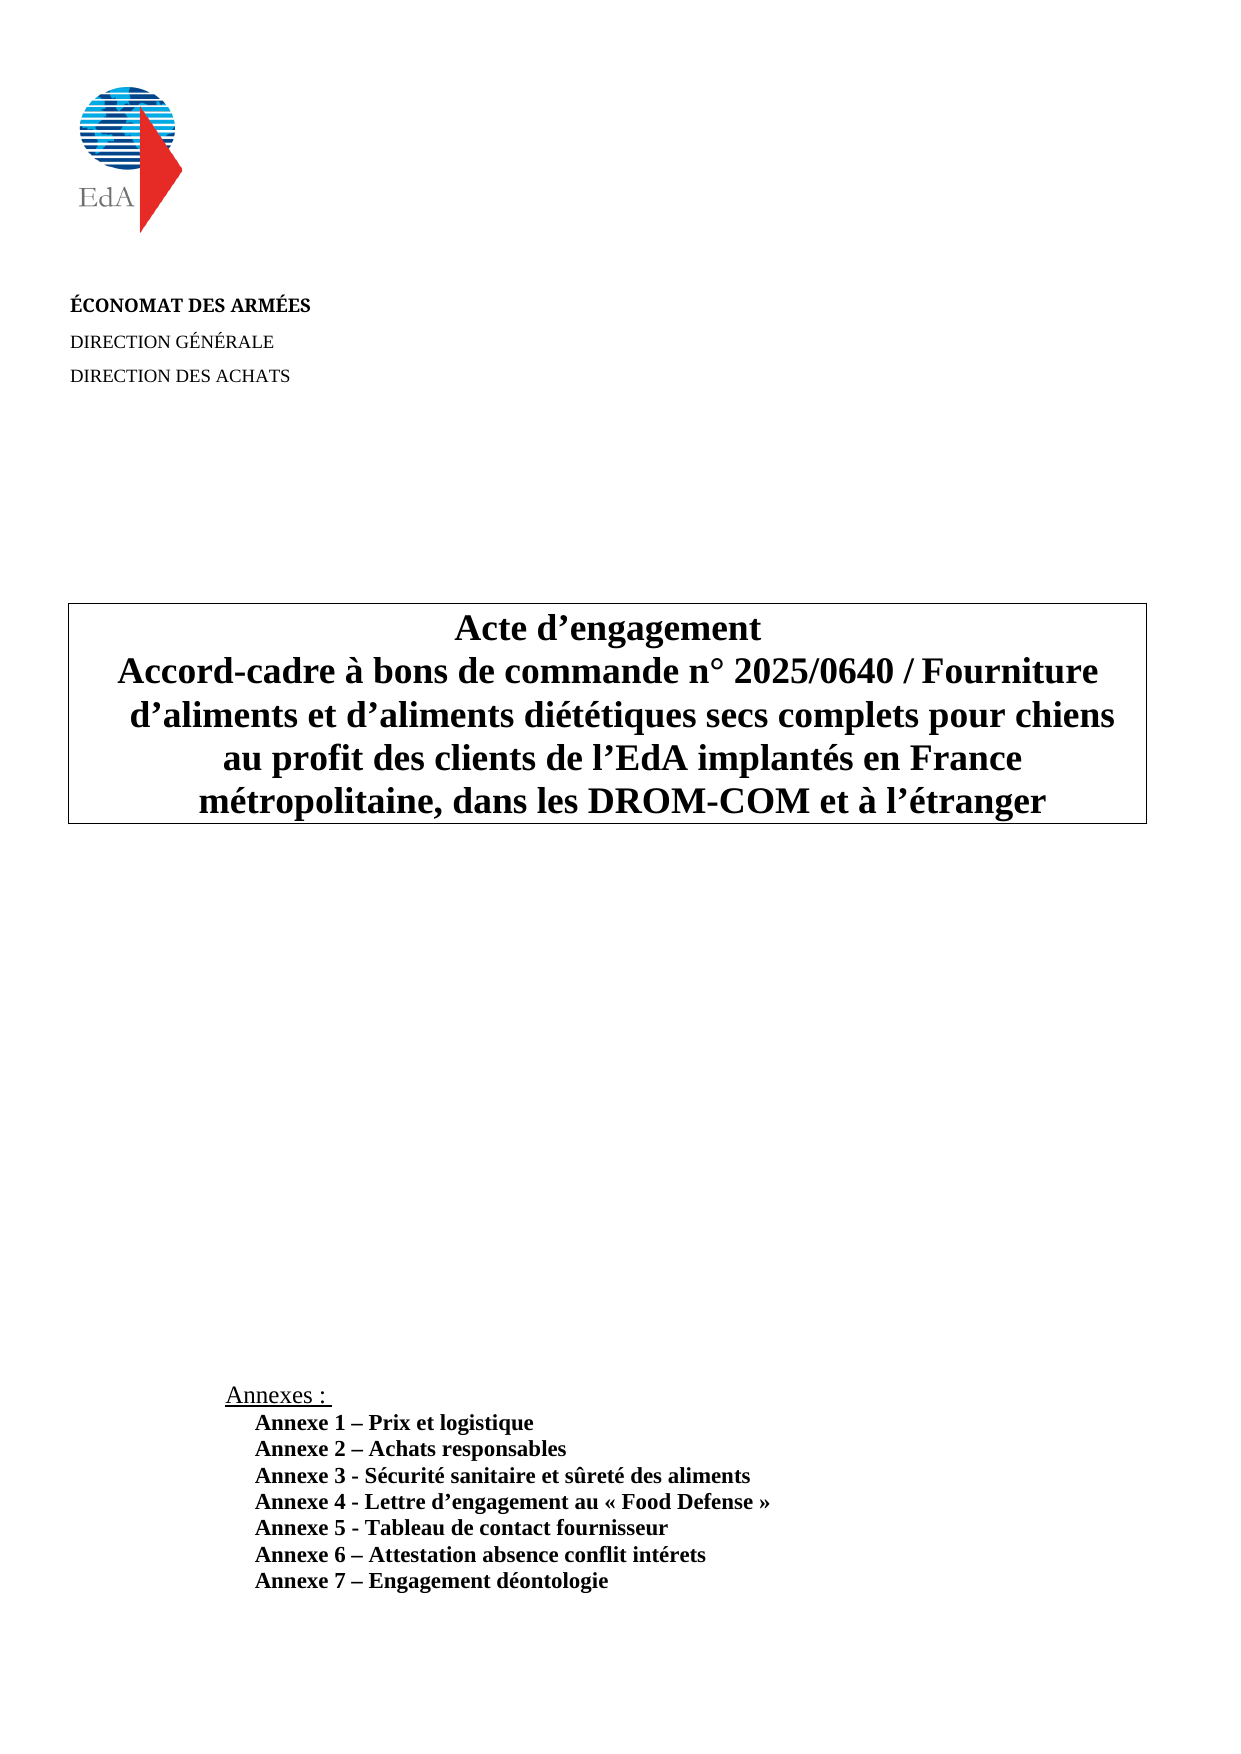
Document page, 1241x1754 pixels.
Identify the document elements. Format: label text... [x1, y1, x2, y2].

text Annexe 1 – Prix et logistique [254, 1409, 1138, 1435]
text Accord-cadre à bons de commande n° 2025/0640 / Fourniture d’aliments et d’aliments diététiques secs complets pour chiens au profit des clients de l’EdA implantés en France métropolitaine, dans les DROM-COM et à l’étranger [69, 646, 1146, 823]
text Annexes : [151, 1380, 1138, 1409]
text Annexe 2 – Achats responsables [254, 1435, 1138, 1462]
text Annexe 4 - Lettre d’engagement au « Food Defense » [254, 1488, 1138, 1514]
text Annexe 3 - Sécurité sanitaire et sûreté des aliments [254, 1462, 1138, 1488]
text Annexe 7 – Engagement déontologie [254, 1567, 1138, 1593]
text Acte d’engagement [69, 604, 1146, 646]
text Annexe 5 - Tableau de contact fournisseur [254, 1514, 1138, 1541]
text Annexe 6 – Attestation absence conflit intérets [254, 1541, 1138, 1567]
picture [78, 87, 183, 233]
